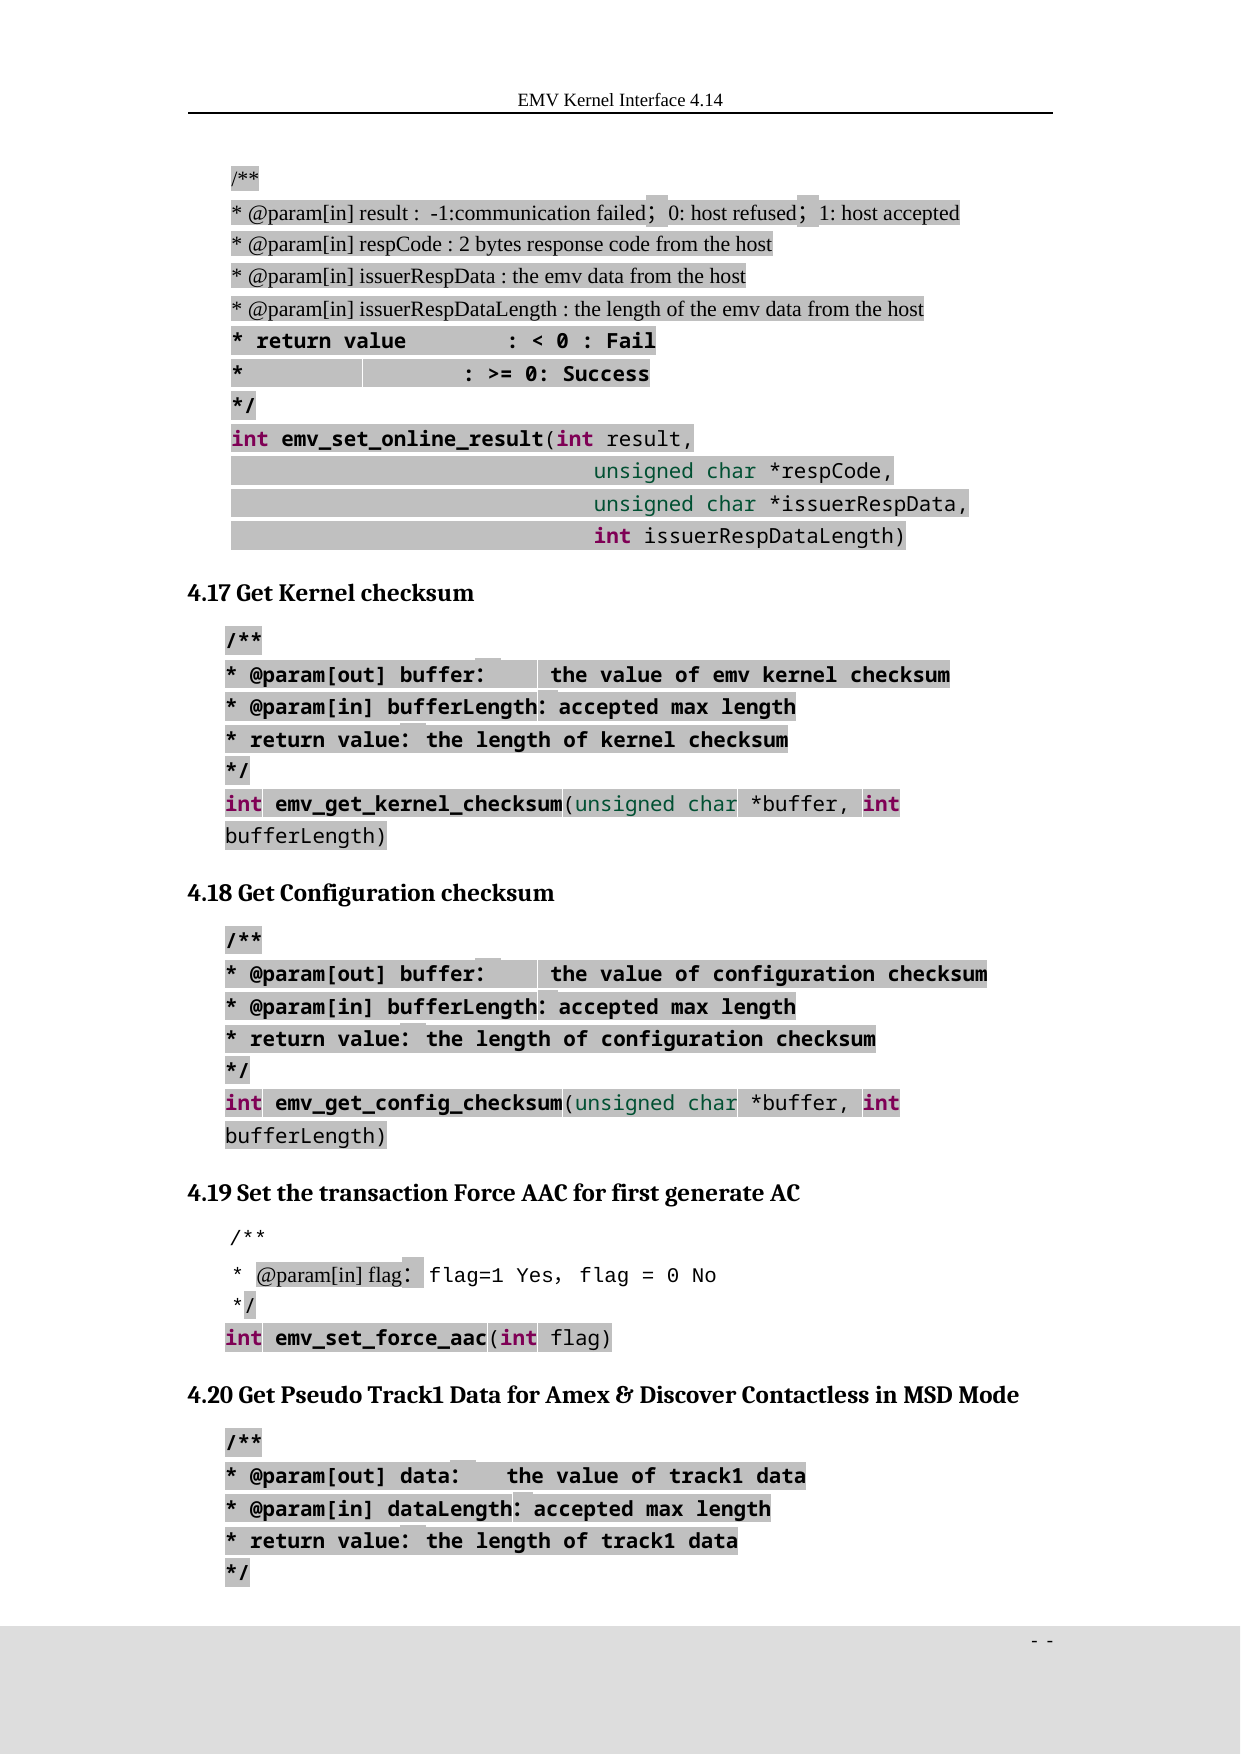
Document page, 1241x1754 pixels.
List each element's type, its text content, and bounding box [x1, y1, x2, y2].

text * return value： the length of kernel checksum [225, 722, 1053, 754]
text */ [225, 1556, 1053, 1589]
text * return value： the length of track1 data [225, 1524, 1053, 1556]
text */ [225, 1289, 1053, 1321]
text * @param[in] result : -1:communication failed；0: host refused；1: host accepted [187, 194, 1053, 227]
text * return value： the length of configuration checksum [225, 1022, 1053, 1054]
subtitle 4.17 Get Kernel checksum [187, 577, 1053, 609]
text */ [187, 389, 1053, 422]
text /** [225, 1426, 1053, 1459]
text int emv_get_config_checksum(unsigned char *buffer, int bufferLength) [225, 1087, 1053, 1152]
text * @param[in] dataLength：accepted max length [225, 1491, 1053, 1524]
text * @param[in] issuerRespData : the emv data from the host [187, 259, 1053, 292]
text * @param[in] issuerRespDataLength : the length of the emv data from the host [187, 292, 1053, 324]
text * return value : < 0 : Fail [187, 324, 1053, 357]
text /** [187, 162, 1053, 194]
text * @param[out] data： the value of track1 data [225, 1459, 1053, 1491]
text */ [225, 1054, 1053, 1087]
text int issuerRespDataLength) [187, 519, 1053, 552]
text * @param[in] respCode : 2 bytes response code from the host [187, 227, 1053, 259]
text int emv_set_force_aac(int flag) [225, 1321, 1053, 1354]
text * @param[out] buffer： the value of emv kernel checksum [225, 657, 1053, 689]
text /** [225, 624, 1053, 657]
text unsigned char *respCode, [187, 454, 1053, 487]
text */ [225, 754, 1053, 787]
text * @param[in] bufferLength：accepted max length [225, 689, 1053, 722]
text /** [225, 924, 1053, 957]
subtitle 4.20 Get Pseudo Track1 Data for Amex & Discover Contactless in MSD Mode [187, 1379, 1053, 1411]
subtitle 4.18 Get Configuration checksum [187, 877, 1053, 909]
text /** [187, 1224, 1053, 1256]
text int emv_set_online_result(int result, [187, 422, 1053, 454]
text * @param[in] bufferLength：accepted max length [225, 989, 1053, 1022]
text * : >= 0: Success [187, 357, 1053, 389]
text int emv_get_kernel_checksum(unsigned char *buffer, int bufferLength) [225, 787, 1053, 852]
text unsigned char *issuerRespData, [187, 487, 1053, 519]
subtitle 4.19 Set the transaction Force AAC for first generate AC [187, 1177, 1053, 1209]
text * @param[in] flag： flag=1 Yes， flag = 0 No [187, 1256, 1053, 1289]
text * @param[out] buffer： the value of configuration checksum [225, 957, 1053, 989]
